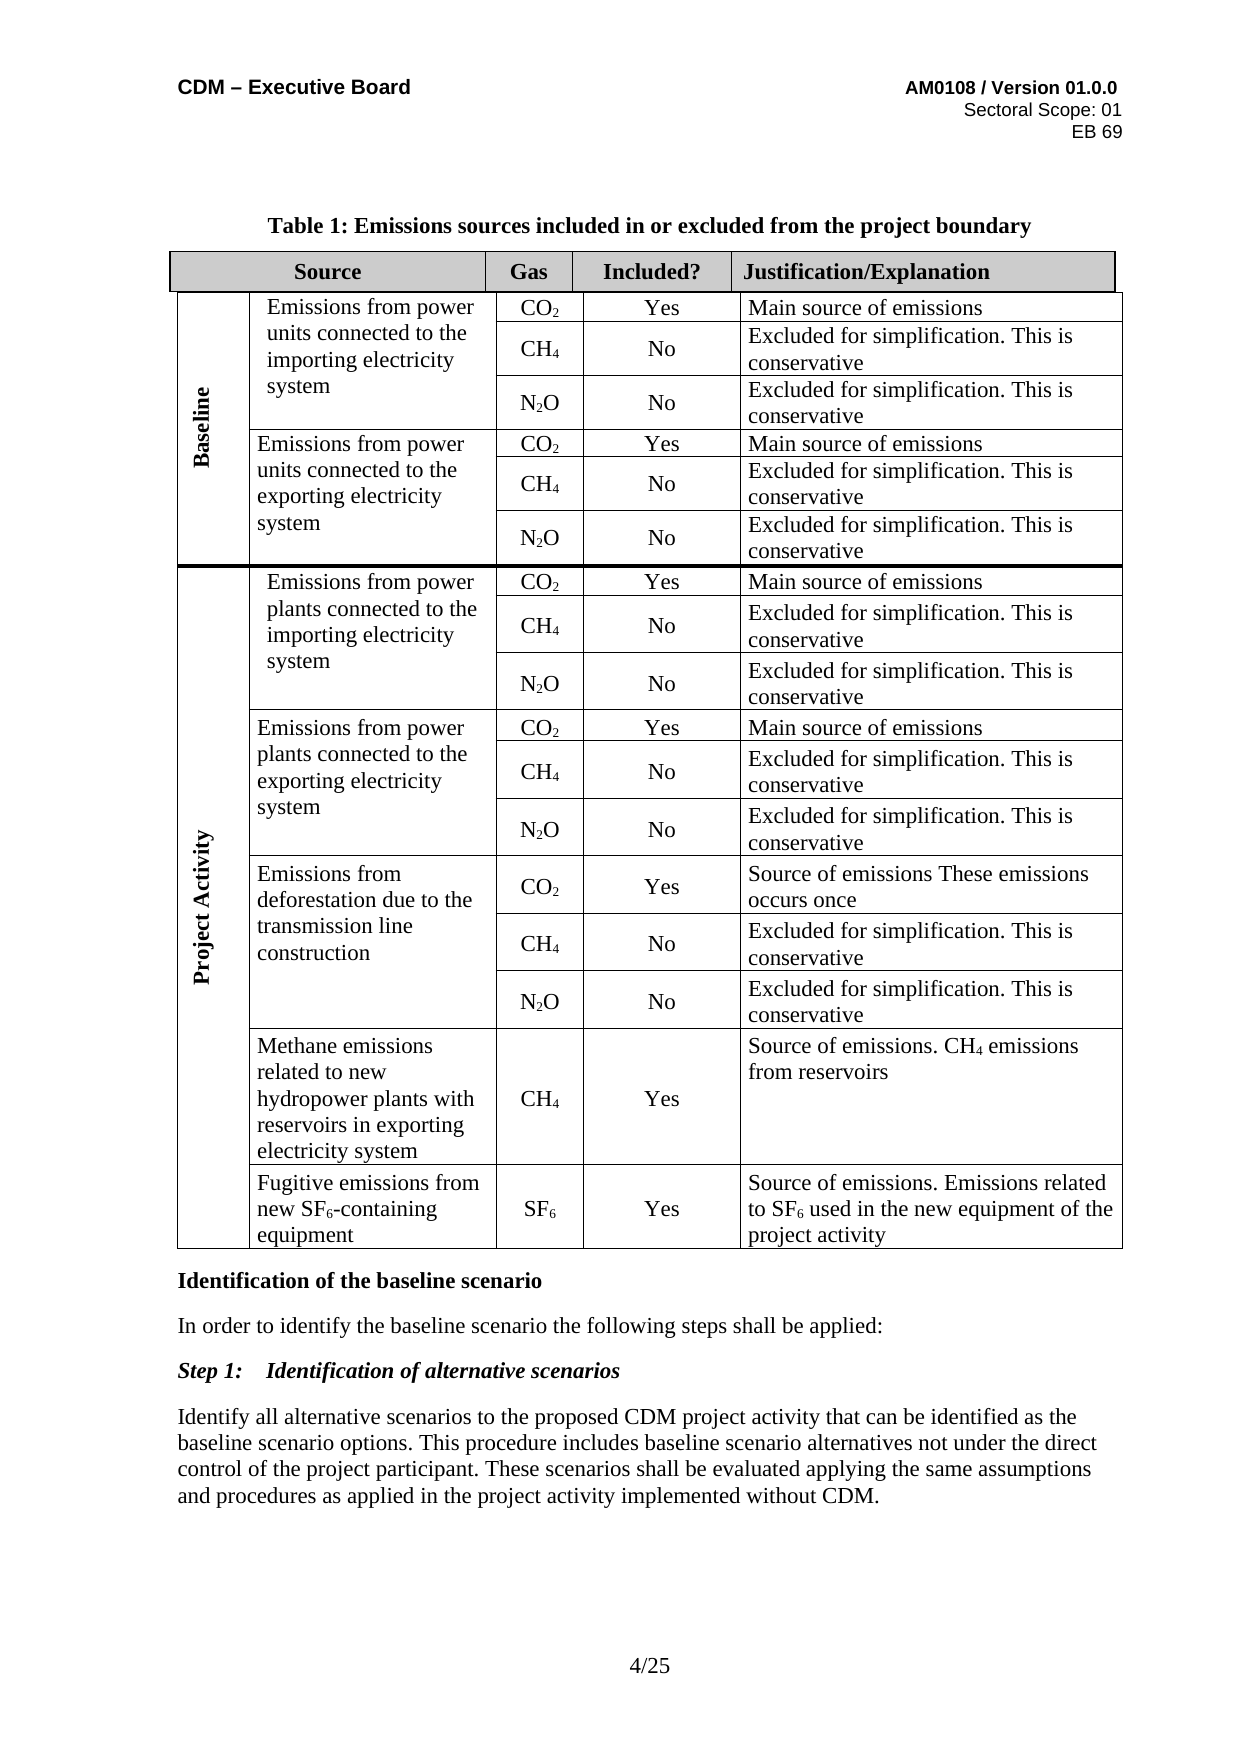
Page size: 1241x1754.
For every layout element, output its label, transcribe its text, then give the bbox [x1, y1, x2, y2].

table_cell Excluded for simplification. This is conservative [741, 914, 1122, 970]
table_cell Emissions from power units connected to the exporting electricity system [250, 430, 496, 563]
table_cell CO2 [497, 856, 583, 913]
table_header Yes [584, 293, 740, 321]
table_cell SF6 [497, 1165, 583, 1248]
table_cell N2O [497, 511, 583, 563]
table_cell No [584, 322, 740, 375]
table_cell CH4 [497, 596, 583, 652]
table_cell CO2 [497, 430, 583, 456]
table_cell Excluded for simplification. This is conservative [741, 511, 1122, 563]
table_cell Source of emissions. CH4 emissions from reservoirs [741, 1029, 1122, 1164]
table_cell CH4 [497, 457, 583, 510]
table_cell N2O [497, 799, 583, 855]
table_cell No [584, 596, 740, 652]
table_cell Excluded for simplification. This is conservative [741, 741, 1122, 798]
table_cell No [584, 971, 740, 1027]
table_cell CH4 [497, 914, 583, 970]
text Identify all alternative scenarios to the proposed CDM project activity that can be identified as the baseline scenario options. This procedure includes baseline scenario alternatives not under the direct control of the project participant. These scenarios shall be evaluated applying the same assumptions and procedures as applied in the project activity implemented without CDM. [177, 1403, 1122, 1508]
text Table 1: Emissions sources included in or excluded from the project boundary [177, 212, 1122, 238]
table_cell Yes [584, 710, 740, 740]
table_header Source [171, 252, 485, 291]
table_header Gas [486, 252, 572, 291]
table_cell Project Activity [178, 568, 249, 1248]
table_cell Excluded for simplification. This is conservative [741, 799, 1122, 855]
table_cell No [584, 653, 740, 709]
text Identification of alternative scenarios [177, 1358, 1122, 1384]
table_header Baseline [178, 293, 249, 563]
table_cell No [584, 914, 740, 970]
table_cell No [584, 457, 740, 510]
table_cell CH4 [497, 1029, 583, 1164]
table_cell Yes [584, 856, 740, 913]
table_cell Source of emissions These emissions occurs once [741, 856, 1122, 913]
table_cell Source of emissions. Emissions related to SF6 used in the new equipment of the project activity [741, 1165, 1122, 1248]
table_cell Fugitive emissions from new SF6-containing equipment [250, 1165, 496, 1248]
table_cell Excluded for simplification. This is conservative [741, 653, 1122, 709]
table_cell Excluded for simplification. This is conservative [741, 971, 1122, 1027]
table_cell Main source of emissions [741, 430, 1122, 456]
table_cell Excluded for simplification. This is conservative [741, 322, 1122, 375]
table_header Included? [573, 252, 731, 291]
table_cell No [584, 741, 740, 798]
table_cell Excluded for simplification. This is conservative [741, 376, 1122, 429]
table_cell Yes [584, 568, 740, 594]
table_cell Emissions from power plants connected to the importing electricity system [250, 568, 496, 709]
table_cell Methane emissions related to new hydropower plants with reservoirs in exporting electricity system [250, 1029, 496, 1164]
table_header Main source of emissions [741, 293, 1122, 321]
table_cell Yes [584, 1029, 740, 1164]
table_cell Emissions from power plants connected to the exporting electricity system [250, 710, 496, 855]
table_cell Excluded for simplification. This is conservative [741, 596, 1122, 652]
table_header Emissions from power units connected to the importing electricity system [250, 293, 496, 429]
table_cell CO2 [497, 710, 583, 740]
table_cell Excluded for simplification. This is conservative [741, 457, 1122, 510]
table_cell CH4 [497, 322, 583, 375]
subtitle Identification of the baseline scenario [177, 1267, 1122, 1294]
table_cell Yes [584, 430, 740, 456]
table_cell Yes [584, 1165, 740, 1248]
table_cell Main source of emissions [741, 568, 1122, 594]
table_cell CH4 [497, 741, 583, 798]
table_cell Emissions from deforestation due to the transmission line construction [250, 856, 496, 1027]
table_cell N2O [497, 653, 583, 709]
table_cell N2O [497, 971, 583, 1027]
table_cell No [584, 799, 740, 855]
table_cell N2O [497, 376, 583, 429]
table_cell CO2 [497, 568, 583, 594]
table_cell Main source of emissions [741, 710, 1122, 740]
table_header Justification/Explanation [732, 252, 1114, 291]
table_cell No [584, 511, 740, 563]
table_header CO2 [497, 293, 583, 321]
table_cell No [584, 376, 740, 429]
text In order to identify the baseline scenario the following steps shall be applied: [177, 1312, 1122, 1339]
